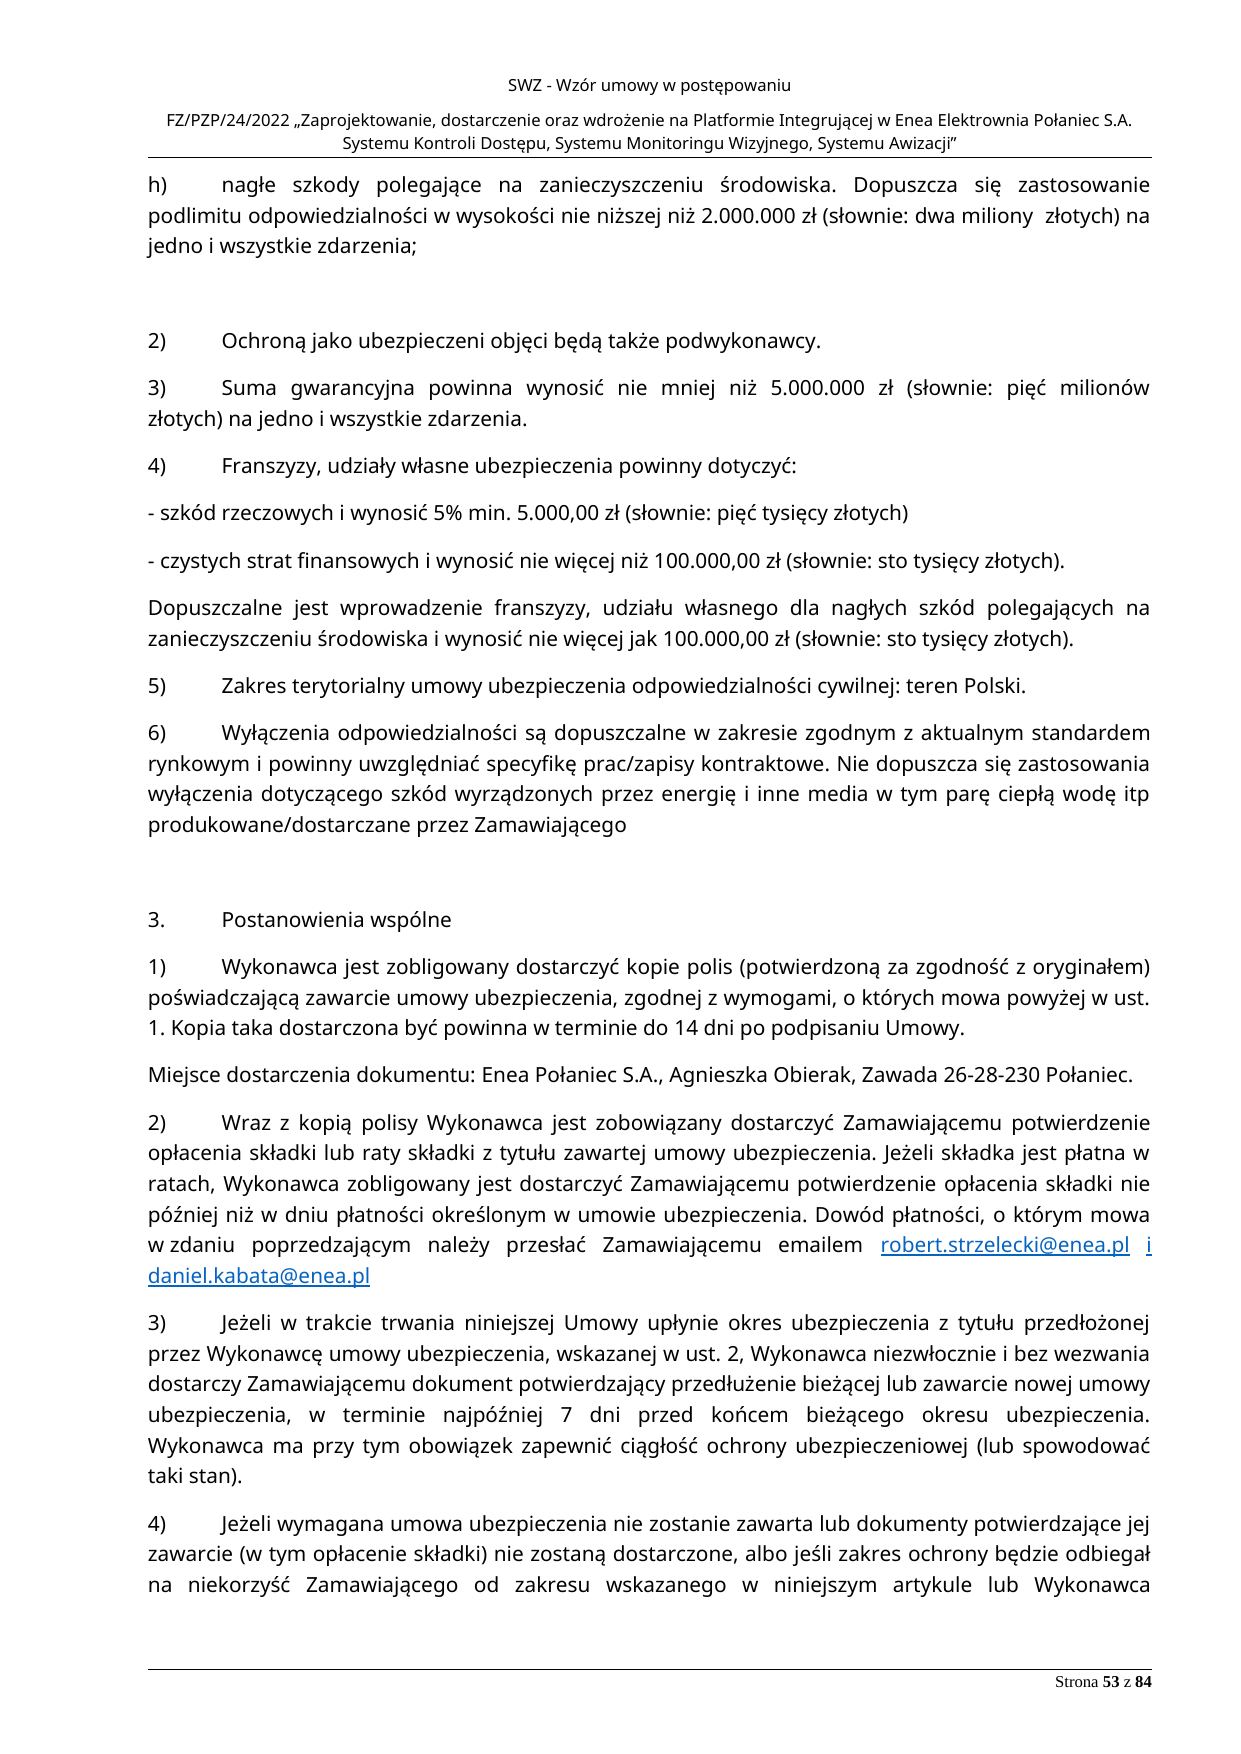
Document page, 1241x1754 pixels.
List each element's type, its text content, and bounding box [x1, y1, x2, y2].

text 1) Wykonawca jest zobligowany dostarczyć kopie polis (potwierdzoną za zgodność z oryginałem) poświadczającą zawarcie umowy ubezpieczenia, zgodnej z wymogami, o których mowa powyżej w ust. 1. Kopia taka dostarczona być powinna w terminie do 14 dni po podpisaniu Umowy. [148, 952, 1152, 1042]
text Dopuszczalne jest wprowadzenie franszyzy, udziału własnego dla nagłych szkód polegających na zanieczyszczeniu środowiska i wynosić nie więcej jak 100.000,00 zł (słownie: sto tysięcy złotych). [148, 593, 1152, 652]
text 3. Postanowienia wspólne [148, 905, 1152, 933]
text - czystych strat finansowych i wynosić nie więcej niż 100.000,00 zł (słownie: sto tysięcy złotych). [148, 546, 1152, 574]
text Miejsce dostarczenia dokumentu: Enea Połaniec S.A., Agnieszka Obierak, Zawada 26-28-230 Połaniec. [148, 1061, 1152, 1089]
text 2) Ochroną jako ubezpieczeni objęci będą także podwykonawcy. [148, 326, 1152, 354]
text 2) Wraz z kopią polisy Wykonawca jest zobowiązany dostarczyć Zamawiającemu potwierdzenie opłacenia składki lub raty składki z tytułu zawartej umowy ubezpieczenia. Jeżeli składka jest płatna w ratach, Wykonawca zobligowany jest dostarczyć Zamawiającemu potwierdzenie opłacenia składki nie później niż w dniu płatności określonym w umowie ubezpieczenia. Dowód płatności, o którym mowa w zdaniu poprzedzającym należy przesłać Zamawiającemu emailem robert.strzelecki@enea.pl i daniel.kabata@enea.pl [148, 1108, 1152, 1289]
text - szkód rzeczowych i wynosić 5% min. 5.000,00 zł (słownie: pięć tysięcy złotych) [148, 498, 1152, 527]
text h) nagłe szkody polegające na zanieczyszczeniu środowiska. Dopuszcza się zastosowanie podlimitu odpowiedzialności w wysokości nie niższej niż 2.000.000 zł (słownie: dwa miliony złotych) na jedno i wszystkie zdarzenia; [148, 170, 1152, 260]
text 3) Jeżeli w trakcie trwania niniejszej Umowy upłynie okres ubezpieczenia z tytułu przedłożonej przez Wykonawcę umowy ubezpieczenia, wskazanej w ust. 2, Wykonawca niezwłocznie i bez wezwania dostarczy Zamawiającemu dokument potwierdzający przedłużenie bieżącej lub zawarcie nowej umowy ubezpieczenia, w terminie najpóźniej 7 dni przed końcem bieżącego okresu ubezpieczenia. Wykonawca ma przy tym obowiązek zapewnić ciągłość ochrony ubezpieczeniowej (lub spowodować taki stan). [148, 1308, 1152, 1490]
text 4) Franszyzy, udziały własne ubezpieczenia powinny dotyczyć: [148, 451, 1152, 479]
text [148, 1509, 1152, 1598]
text 5) Zakres terytorialny umowy ubezpieczenia odpowiedzialności cywilnej: teren Polski. [148, 671, 1152, 699]
text 6) Wyłączenia odpowiedzialności są dopuszczalne w zakresie zgodnym z aktualnym standardem rynkowym i powinny uwzględniać specyfikę prac/zapisy kontraktowe. Nie dopuszcza się zastosowania wyłączenia dotyczącego szkód wyrządzonych przez energię i inne media w tym parę ciepłą wodę itp produkowane/dostarczane przez Zamawiającego [148, 718, 1152, 838]
text 3) Suma gwarancyjna powinna wynosić nie mniej niż 5.000.000 zł (słownie: pięć milionów złotych) na jedno i wszystkie zdarzenia. [148, 373, 1152, 432]
